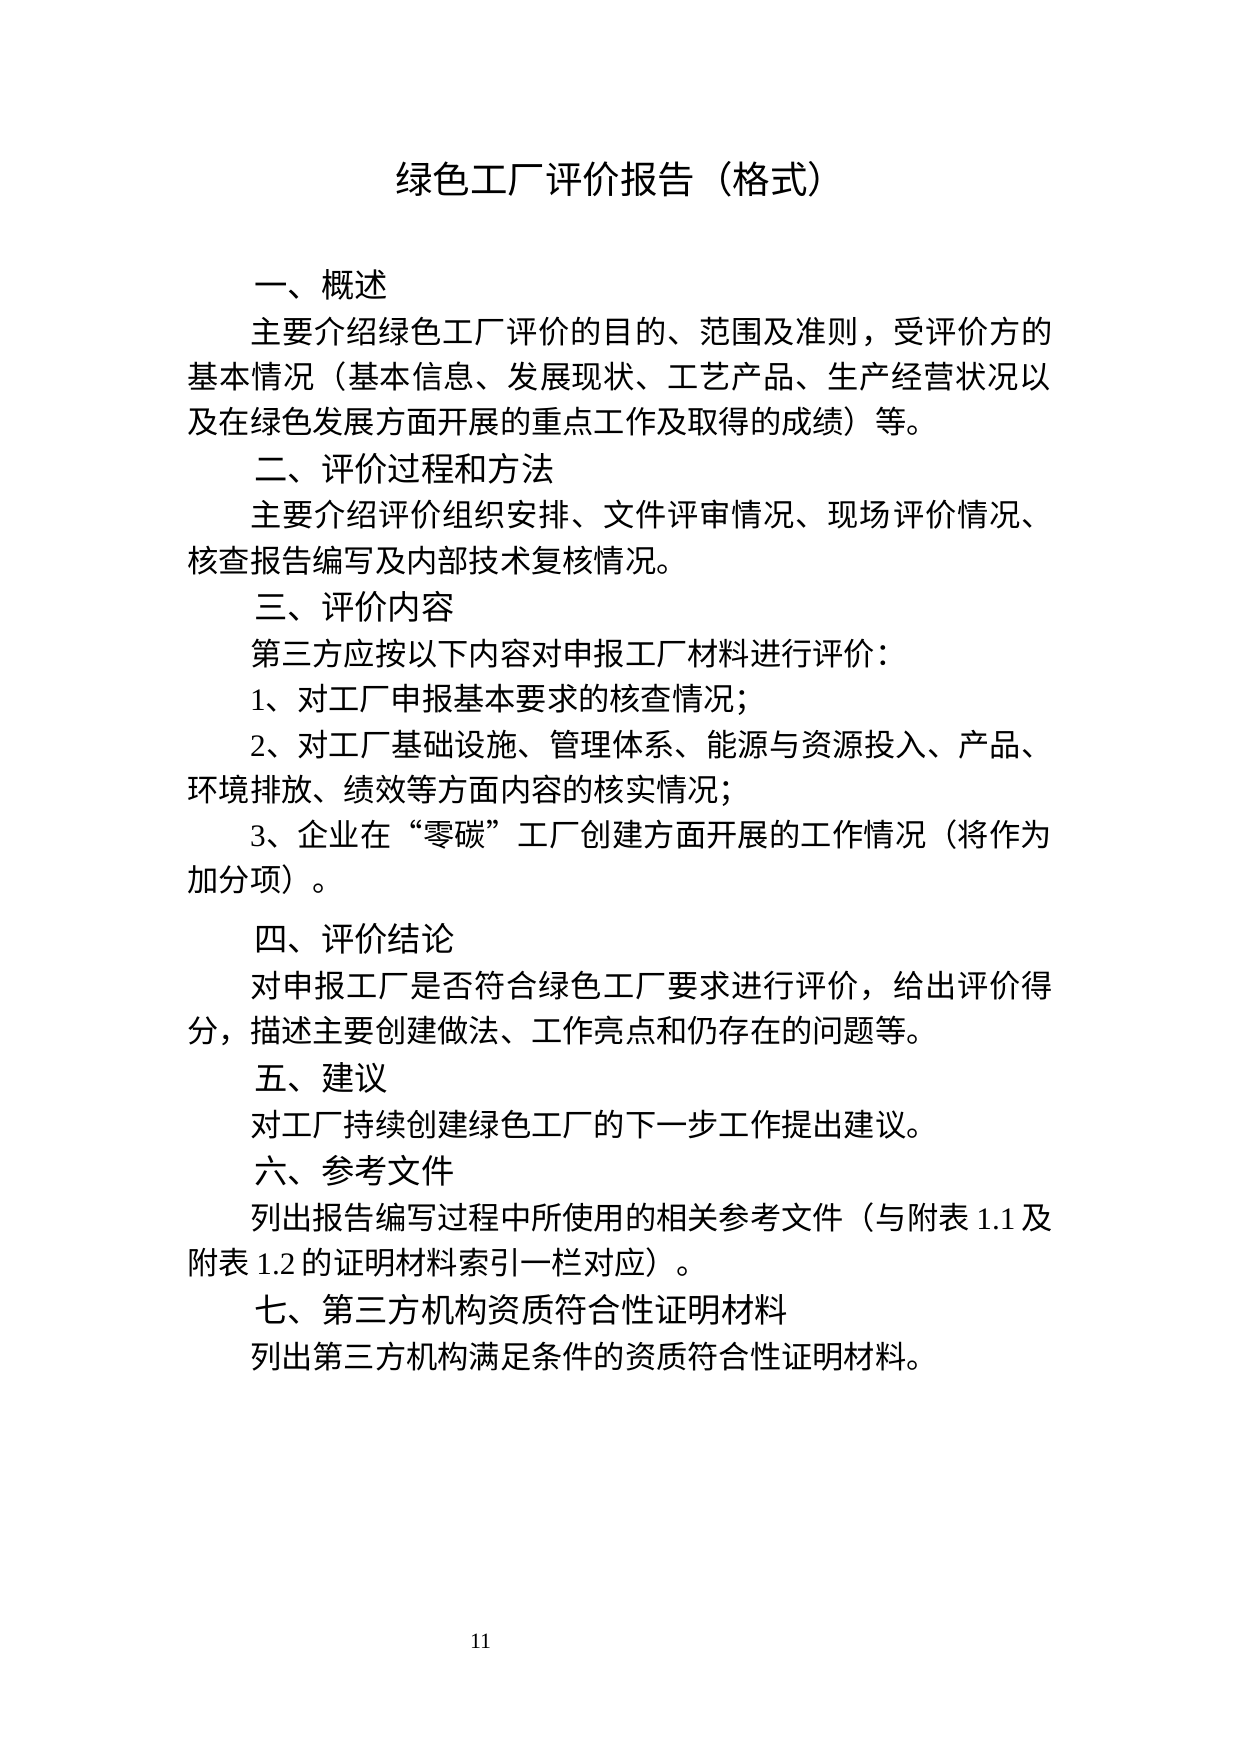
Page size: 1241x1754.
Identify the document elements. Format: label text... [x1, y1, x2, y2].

text 二、评价过程和方法 [187, 442, 1053, 491]
text 三、评价内容 [187, 581, 1053, 629]
text 七、第三方机构资质符合性证明材料 [187, 1284, 1053, 1332]
text 第三方应按以下内容对申报工厂材料进行评价： [187, 629, 1053, 674]
text 六、参考文件 [187, 1145, 1053, 1193]
text 列出第三方机构满足条件的资质符合性证明材料。 [187, 1332, 1053, 1377]
text 对申报工厂是否符合绿色工厂要求进行评价，给出评价得分，描述主要创建做法、工作亮点和仍存在的问题等。 [187, 961, 1053, 1052]
list 2、对工厂基础设施、管理体系、能源与资源投入、产品、环境排放、绩效等方面内容的核实情况； [187, 720, 1053, 810]
text 一、概述 [187, 258, 1053, 307]
text 四、评价结论 [187, 913, 1053, 961]
text 3、企业在“零碳”工厂创建方面开展的工作情况（将作为加分项）。 [187, 810, 1053, 901]
list 1、对工厂申报基本要求的核查情况； [187, 674, 1053, 720]
text 主要介绍评价组织安排、文件评审情况、现场评价情况、核查报告编写及内部技术复核情况。 [187, 491, 1053, 581]
text 列出报告编写过程中所使用的相关参考文件（与附表1.1及附表1.2的证明材料索引一栏对应）。 [187, 1193, 1053, 1284]
text 五、建议 [187, 1052, 1053, 1100]
text 主要介绍绿色工厂评价的目的、范围及准则，受评价方的基本情况（基本信息、发展现状、工艺产品、生产经营状况以及在绿色发展方面开展的重点工作及取得的成绩）等。 [187, 307, 1053, 442]
text 绿色工厂评价报告（格式） [187, 150, 1053, 204]
text 对工厂持续创建绿色工厂的下一步工作提出建议。 [187, 1100, 1053, 1145]
